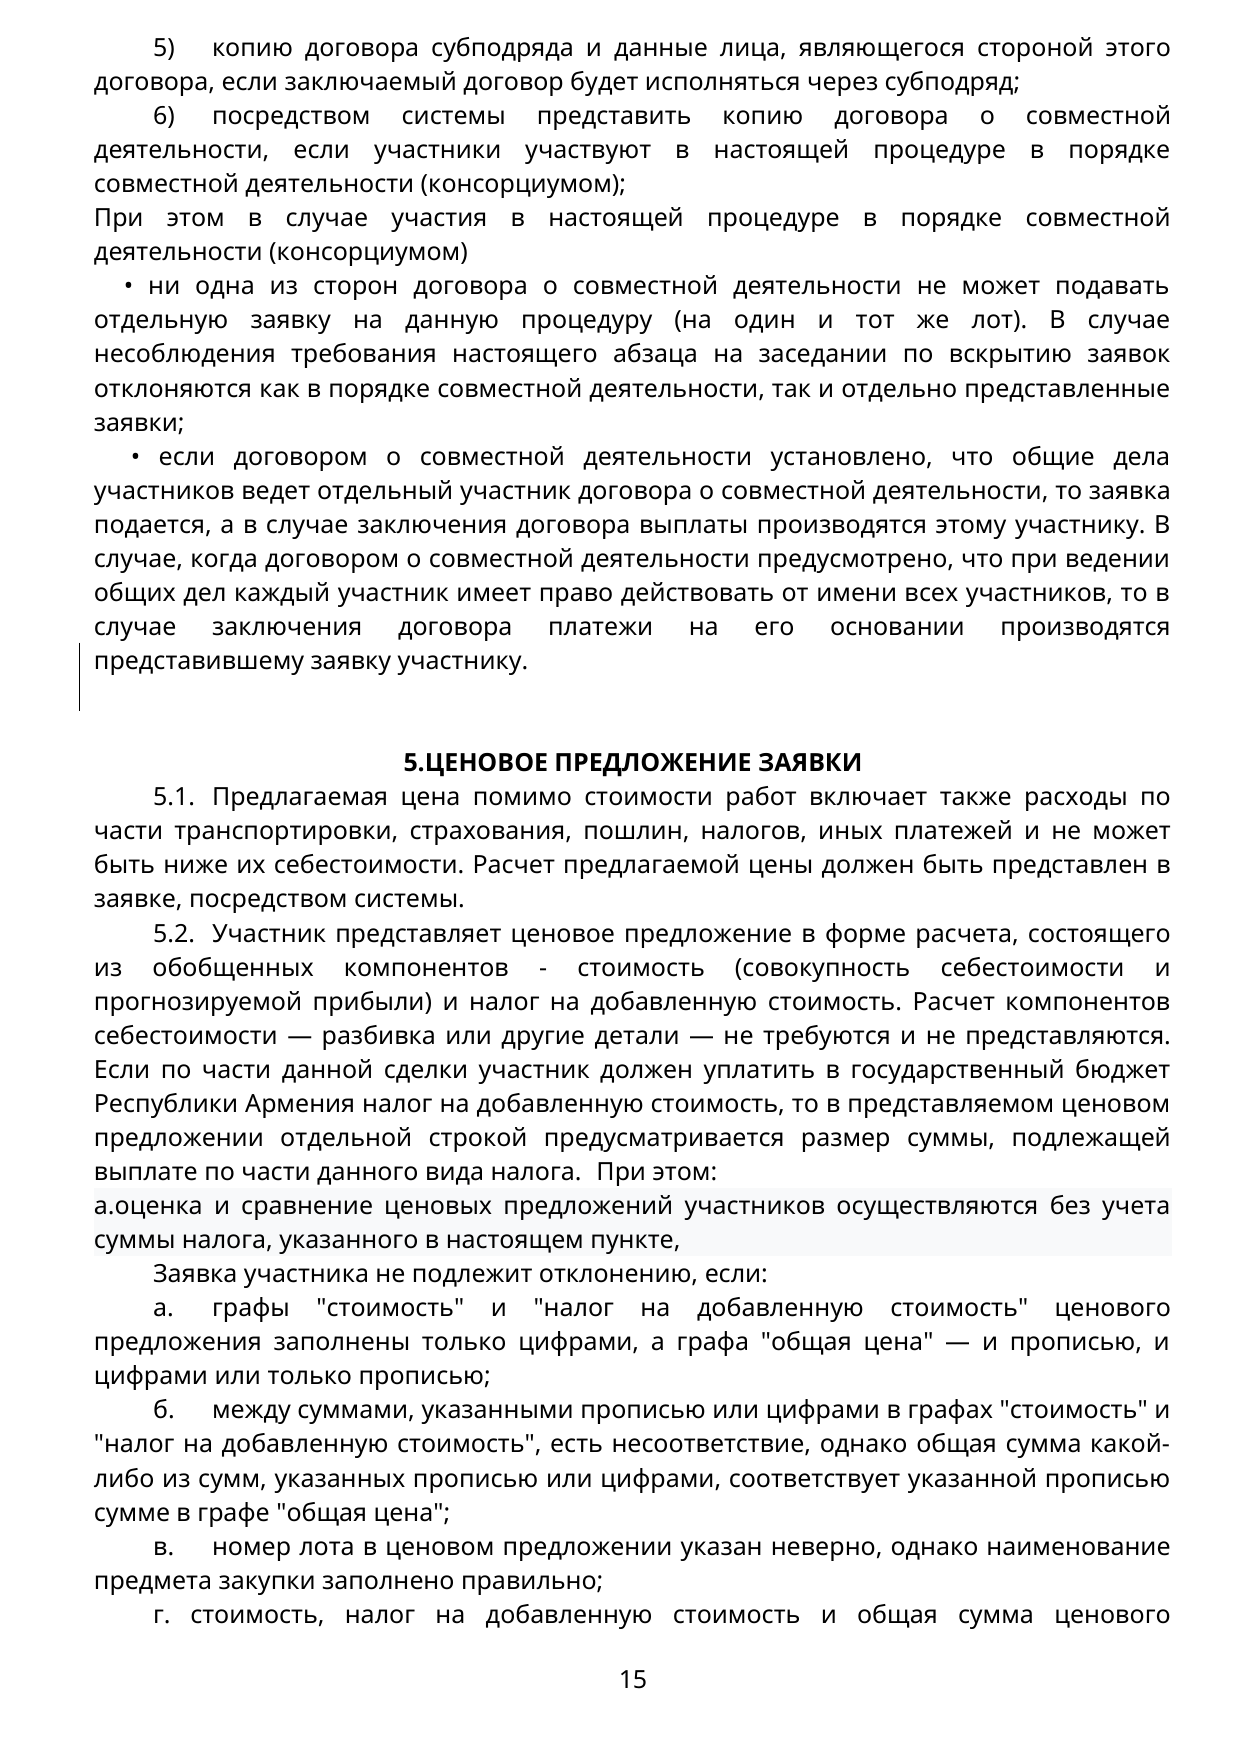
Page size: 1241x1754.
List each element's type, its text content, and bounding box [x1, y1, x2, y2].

text 5.1. Предлагаемая цена помимо стоимости работ включает также расходы по части транспортировки, страхования, пошлин, налогов, иных платежей и не может быть ниже их себестоимости. Расчет предлагаемой цены должен быть представлен в заявке, посредством системы. [94, 779, 1172, 915]
text а. графы "стоимость" и "налог на добавленную стоимость" ценового предложения заполнены только цифрами, а графа "общая цена" — и прописью, и цифрами или только прописью; [94, 1290, 1172, 1392]
text Заявка участника не подлежит отклонению, если: [94, 1256, 1172, 1290]
text 6) посредством системы представить копию договора о совместной деятельности, если участники участвуют в настоящей процедуре в порядке совместной деятельности (консорциумом); [94, 98, 1172, 200]
text 5.ЦЕНОВОЕ ПРЕДЛОЖЕНИЕ ЗАЯВКИ [94, 745, 1172, 779]
text • если договором о совместной деятельности установлено, что общие дела участников ведет отдельный участник договора о совместной деятельности, то заявка подается, а в случае заключения договора выплаты производятся этому участнику. В случае, когда договором о совместной деятельности предусмотрено, что при ведении общих дел каждый участник имеет право действовать от имени всех участников, то в случае заключения договора платежи на его основании производятся представившему заявку участнику. [94, 438, 1172, 677]
text 5.2. Участник представляет ценовое предложение в форме расчета, состоящего из обобщенных компонентов - стоимость (совокупность себестоимости и прогнозируемой прибыли) и налог на добавленную стоимость. Расчет компонентов себестоимости — разбивка или другие детали — не требуются и не представляются. Если по части данной сделки участник должен уплатить в государственный бюджет Республики Армения налог на добавленную стоимость, то в представляемом ценовом предложении отдельной строкой предусматривается размер суммы, подлежащей выплате по части данного вида налога. При этом: [94, 915, 1172, 1188]
text б. между суммами, указанными прописью или цифрами в графах "стоимость" и "налог на добавленную стоимость", есть несоответствие, однако общая сумма какой-либо из сумм, указанных прописью или цифрами, соответствует указанной прописью сумме в графе "общая цена"; [94, 1392, 1172, 1528]
text а.оценка и сравнение ценовых предложений участников осуществляются без учета суммы налога, указанного в настоящем пункте, [94, 1188, 1172, 1256]
text в. номер лота в ценовом предложении указан неверно, однако наименование предмета закупки заполнено правильно; [94, 1528, 1172, 1596]
text При этом в случае участия в настоящей процедуре в порядке совместной деятельности (консорциумом) [94, 200, 1172, 268]
text 5) копию договора субподряда и данные лица, являющегося стороной этого договора, если заключаемый договор будет исполняться через субподряд; [94, 29, 1172, 98]
text • ни одна из сторон договора о совместной деятельности не может подавать отдельную заявку на данную процедуру (на один и тот же лот). В случае несоблюдения требования настоящего абзаца на заседании по вскрытию заявок отклоняются как в порядке совместной деятельности, так и отдельно представленные заявки; [94, 268, 1172, 438]
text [94, 1596, 1172, 1631]
